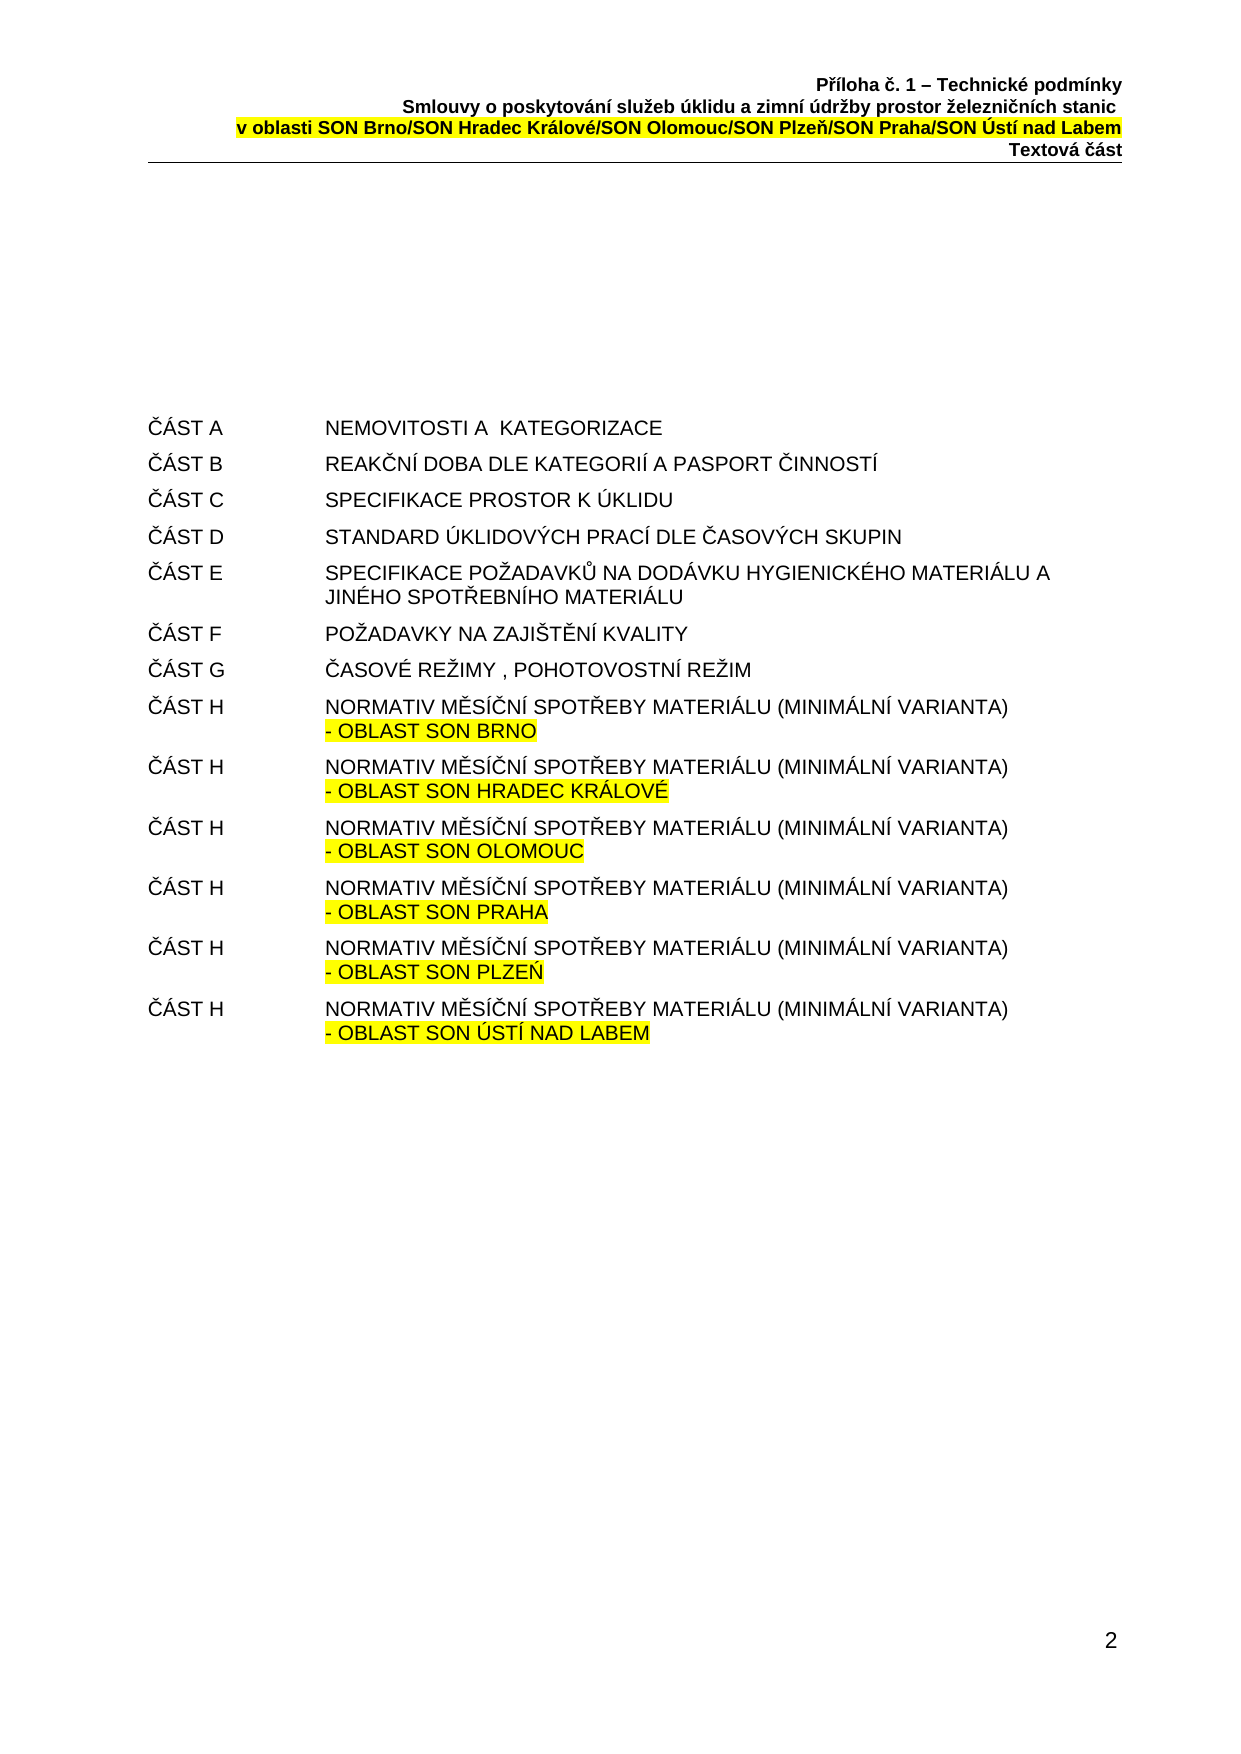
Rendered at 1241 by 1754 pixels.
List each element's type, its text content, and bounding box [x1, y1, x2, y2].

text ČÁST H NORMATIV MĚSÍČNÍ SPOTŘEBY MATERIÁLU (minimální varianta) - Oblast SON Hradec Králové [148, 755, 1122, 803]
text ČÁST F POŽADAVKY NA ZAJIŠTĚNÍ KVALITY [148, 622, 1122, 646]
text ČÁST H NORMATIV MĚSÍČNÍ SPOTŘEBY MATERIÁLU (minimální varianta) - Oblast SON PlZEŃ [148, 936, 1122, 984]
text ČÁST H NORMATIV MĚSÍČNÍ SPOTŘEBY MATERIÁLU (minimální varianta) - Oblast SON Ústí nad labem [148, 997, 1122, 1044]
text ČÁST A NEMOVITOSTI a kategorizace [148, 415, 1122, 439]
text ČÁST D standard úklidových prací dle časových skupin [148, 525, 1122, 549]
text ČÁST H NORMATIV MĚSÍČNÍ SPOTŘEBY MATERIÁLU (minimální varianta) - Oblast SON Praha [148, 876, 1122, 924]
text ČÁST G Časové režimy , pohotovostnÍ režim [148, 658, 1122, 682]
text ČÁST H NORMATIV MĚSÍČNÍ SPOTŘEBY MATERIÁLU (minimální varianta) - Oblast SON Olomouc [148, 815, 1122, 863]
text ČÁST H NORMATIV MĚSÍČNÍ SPOTŘEBY MATERIÁLU (minimální varianta) - Oblast SON Brno [148, 694, 1122, 742]
text ČÁST C specifikace prostor k úklidu [148, 488, 1122, 512]
text ČÁST E SPECIFIKACE POŽADAVKŮ NA DODÁVKU HYGIENICKÉHO MATERIÁLU A JINÉHO SPOTŘEBNÍHO MATERIÁLU [148, 561, 1122, 609]
text ČÁST B REAKČNÍ DOBA DLE KATEGORIÍ A PASPORT ČINNOSTÍ [148, 452, 1122, 476]
